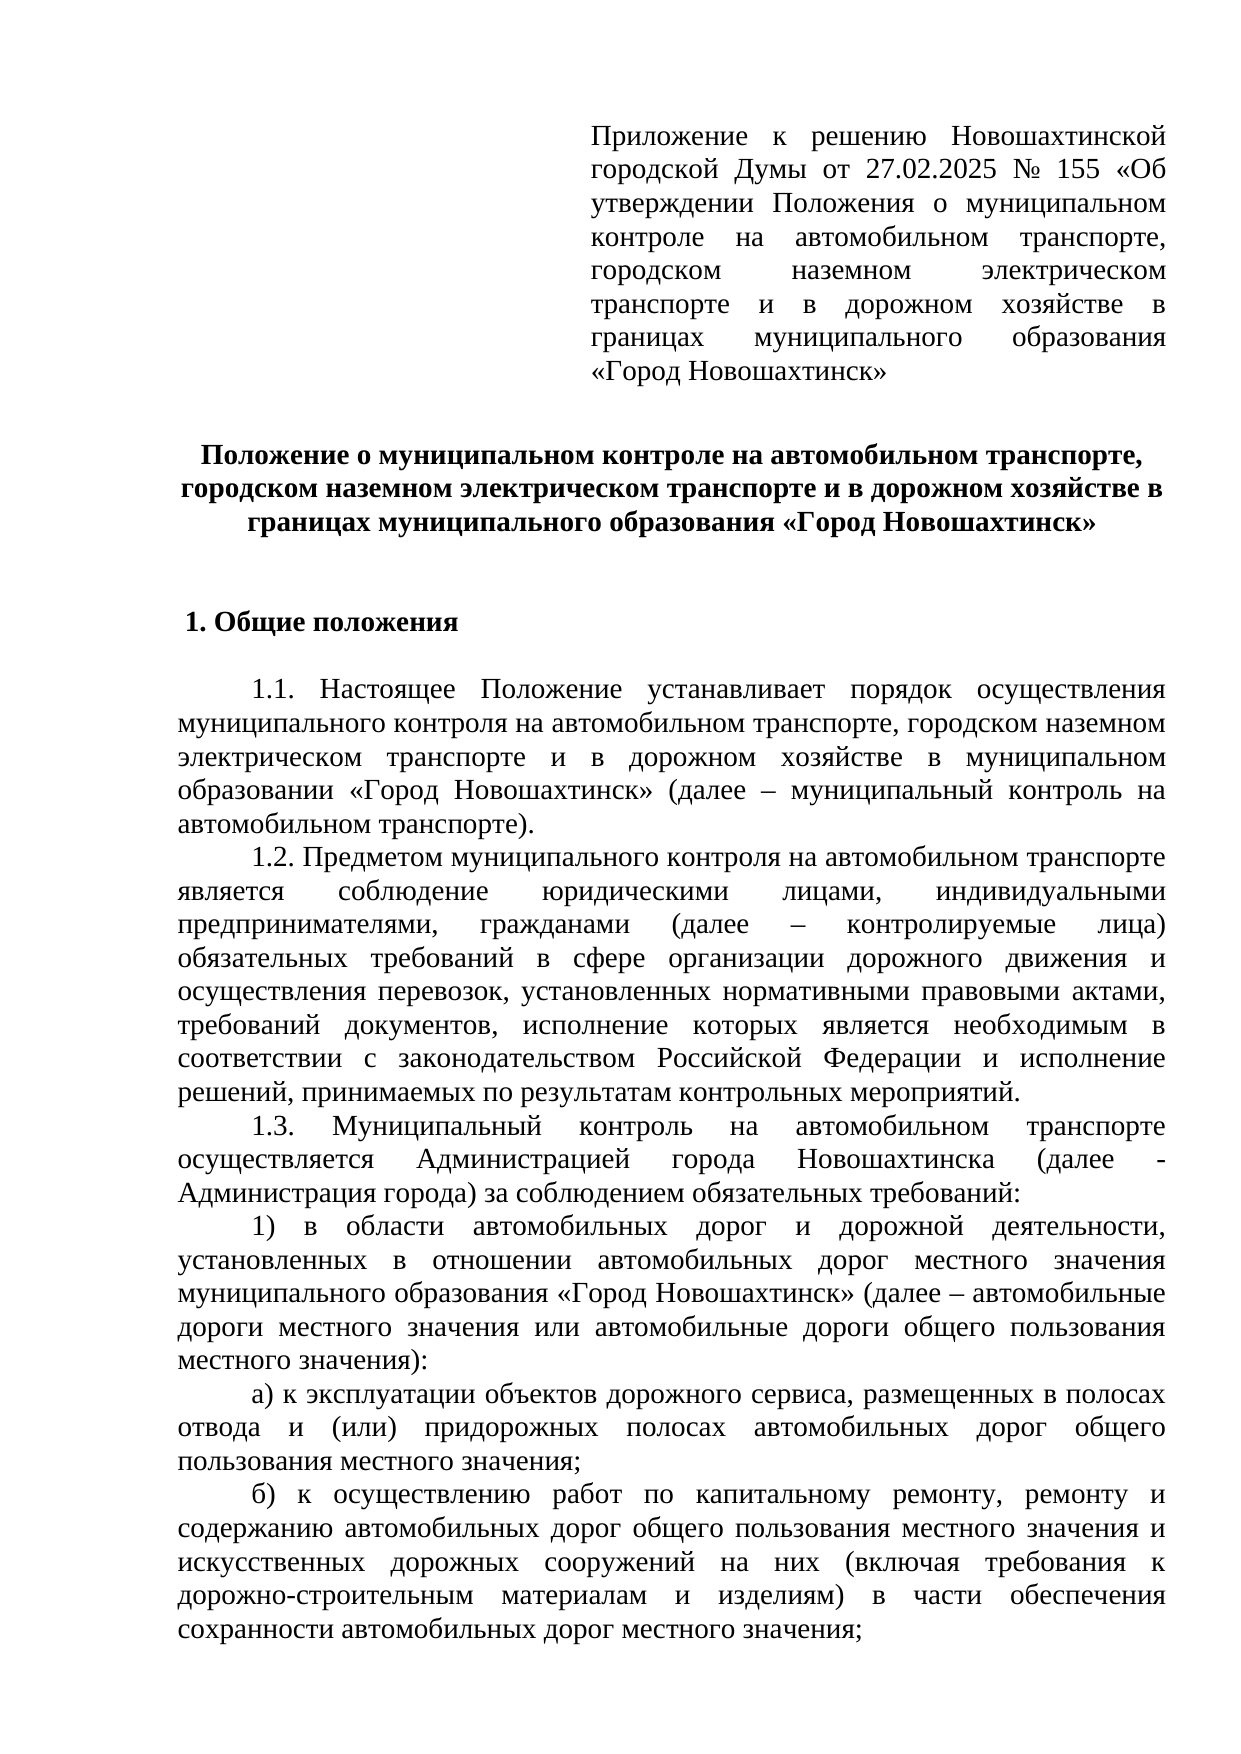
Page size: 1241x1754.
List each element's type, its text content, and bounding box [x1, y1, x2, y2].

text 1.3. Муниципальный контроль на автомобильном транспорте осуществляется Администрацией города Новошахтинска (далее - Администрация города) за соблюдением обязательных требований: [177, 1108, 1167, 1208]
text 1.2. Предметом муниципального контроля на автомобильном транспорте является соблюдение юридическими лицами, индивидуальными предпринимателями, гражданами (далее – контролируемые лица) обязательных требований в сфере организации дорожного движения и осуществления перевозок, установленных нормативными правовыми актами, требований документов, исполнение которых является необходимым в соответствии с законодательством Российской Федерации и исполнение решений, принимаемых по результатам контрольных мероприятий. [177, 839, 1167, 1108]
text 1) в области автомобильных дорог и дорожной деятельности, установленных в отношении автомобильных дорог местного значения муниципального образования «Город Новошахтинск» (далее – автомобильные дороги местного значения или автомобильные дороги общего пользования местного значения): [177, 1208, 1167, 1376]
text а) к эксплуатации объектов дорожного сервиса, размещенных в полосах отвода и (или) придорожных полосах автомобильных дорог общего пользования местного значения; [177, 1376, 1167, 1477]
text Приложение к решению Новошахтинской городской Думы от 27.02.2025 № 155 «Об утверждении Положения о муниципальном контроле на автомобильном транспорте, городском наземном электрическом транспорте и в дорожном хозяйстве в границах муниципального образования «Город Новошахтинск» [591, 118, 1167, 386]
text б) к осуществлению работ по капитальному ремонту, ремонту и содержанию автомобильных дорог общего пользования местного значения и искусственных дорожных сооружений на них (включая требования к дорожно-строительным материалам и изделиям) в части обеспечения сохранности автомобильных дорог местного значения; [177, 1477, 1167, 1644]
text Положение о муниципальном контроле на автомобильном транспорте, городском наземном электрическом транспорте и в дорожном хозяйстве в границах муниципального образования «Город Новошахтинск» [177, 437, 1167, 537]
text 1. Общие положения [177, 604, 1167, 638]
text 1.1. Настоящее Положение устанавливает порядок осуществления муниципального контроля на автомобильном транспорте, городском наземном электрическом транспорте и в дорожном хозяйстве в муниципальном образовании «Город Новошахтинск» (далее – муниципальный контроль на автомобильном транспорте). [177, 672, 1167, 839]
